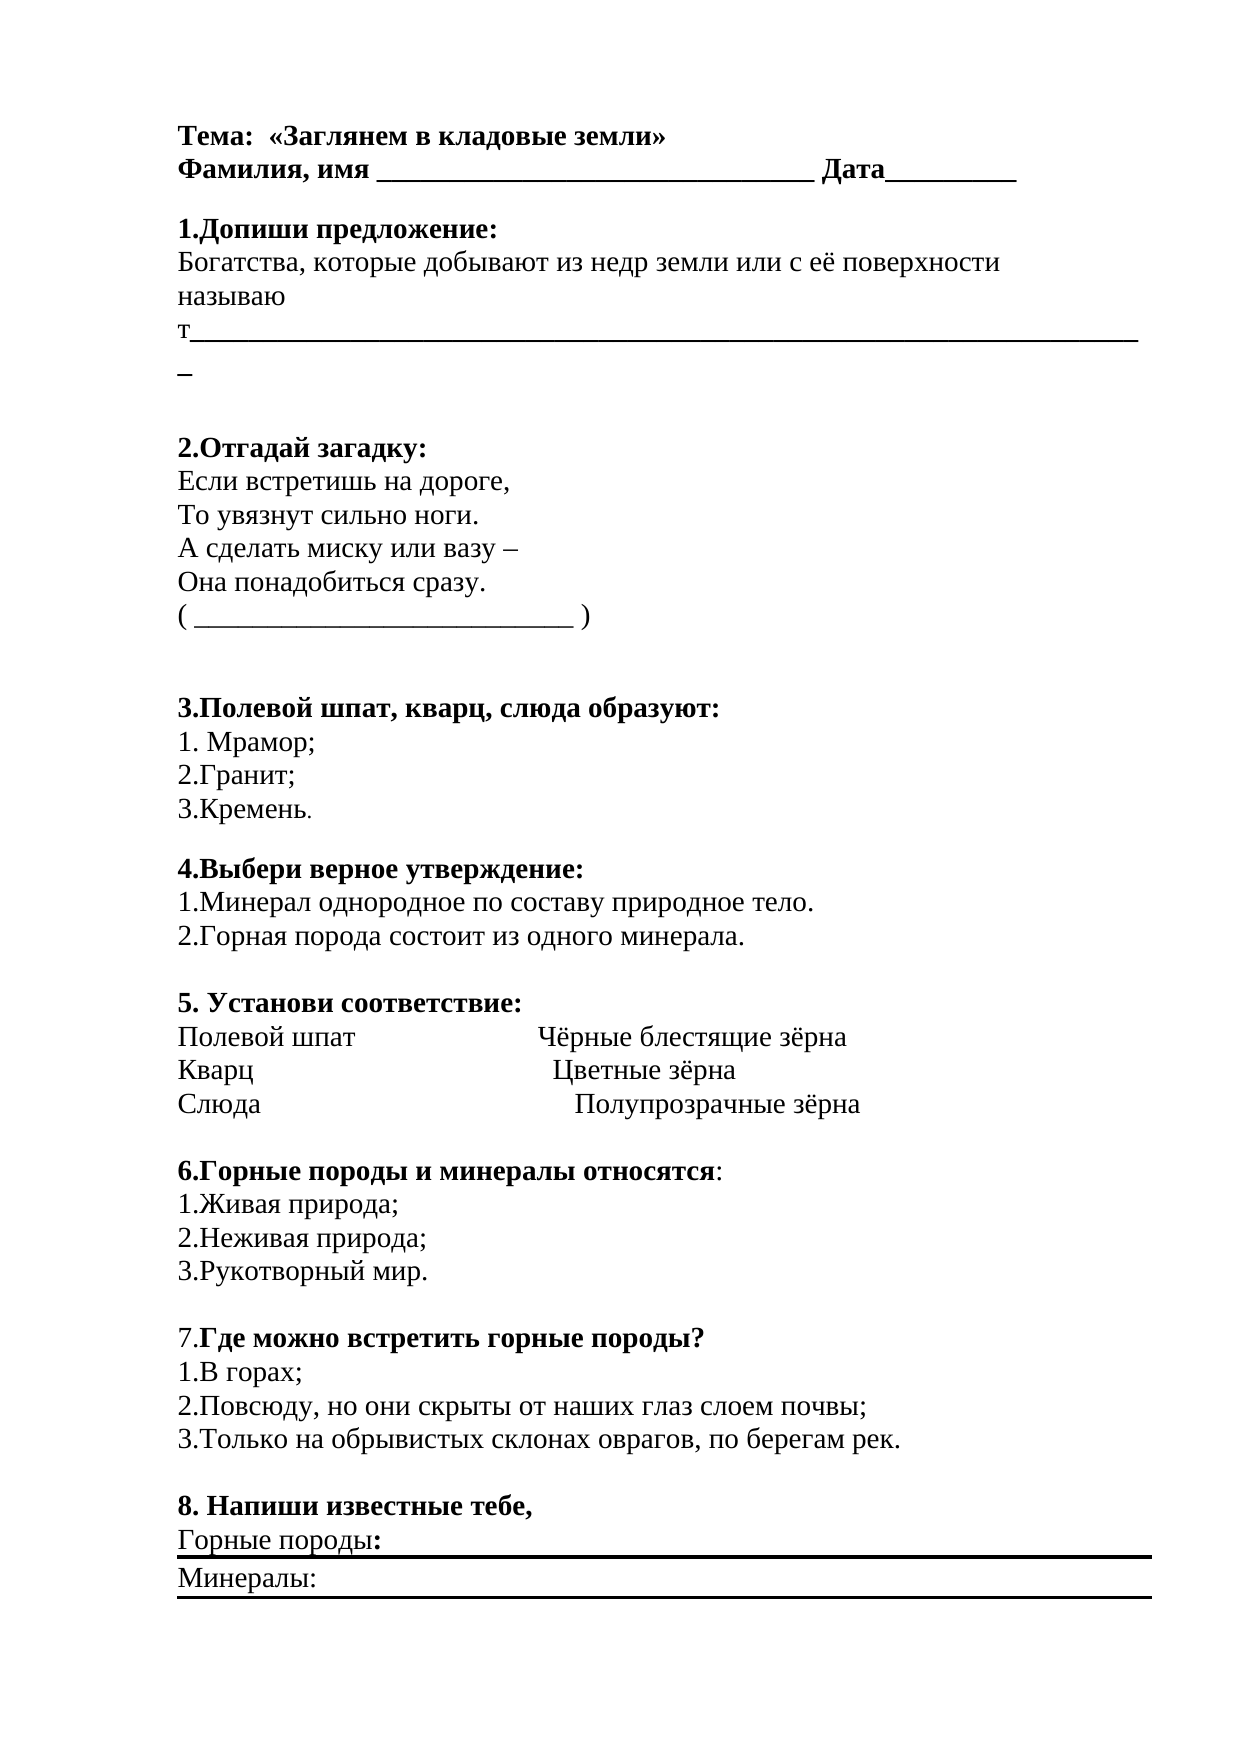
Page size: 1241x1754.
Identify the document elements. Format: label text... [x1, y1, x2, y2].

text Минералы: [177, 1559, 1152, 1596]
text А сделать миску или вазу – [177, 530, 1152, 564]
text Слюда Полупрозрачные зёрна [177, 1086, 1152, 1119]
text 7.Где можно встретить горные породы? [177, 1321, 1152, 1354]
text 1.Допиши предложение: [177, 211, 1152, 244]
text ( __________________________ ) [177, 597, 1152, 631]
text Полевой шпат Чёрные блестящие зёрна [177, 1019, 1152, 1052]
text Кварц Цветные зёрна [177, 1052, 1152, 1086]
text Фамилия, имя ______________________________ Дата_________ [177, 152, 1152, 185]
text То увязнут сильно ноги. [177, 497, 1152, 530]
text Горные породы: [177, 1522, 1152, 1555]
text 2.Горная порода состоит из одного минерала. [177, 918, 1152, 952]
text 4.Выбери верное утверждение: [177, 851, 1152, 884]
text 6.Горные породы и минералы относятся: [177, 1153, 1152, 1186]
text 2.Отгадай загадку: [177, 430, 1152, 463]
text Богатства, которые добывают из недр земли или с её поверхности называют__________________________________________________________________ [177, 244, 1152, 379]
text Если встретишь на дороге, [177, 463, 1152, 497]
text 2.Гранит; [177, 757, 1152, 791]
text Она понадобиться сразу. [177, 564, 1152, 597]
text 3.Кремень. [177, 791, 1152, 824]
text 2.Неживая природа; [177, 1220, 1152, 1253]
text 8. Напиши известные тебе, [177, 1488, 1152, 1522]
text 5. Установи соответствие: [177, 985, 1152, 1019]
text 1.Живая природа; [177, 1186, 1152, 1220]
text 3.Рукотворный мир. [177, 1253, 1152, 1287]
text 3.Полевой шпат, кварц, слюда образуют: [177, 690, 1152, 724]
text Тема: «Заглянем в кладовые земли» [177, 118, 1152, 152]
text 1.В горах; [177, 1354, 1152, 1388]
text 1.Минерал однородное по составу природное тело. [177, 884, 1152, 918]
text 2.Повсюду, но они скрыты от наших глаз слоем почвы; [177, 1388, 1152, 1421]
text 3.Только на обрывистых склонах оврагов, по берегам рек. [177, 1421, 1152, 1455]
text 1. Мрамор; [177, 724, 1152, 757]
